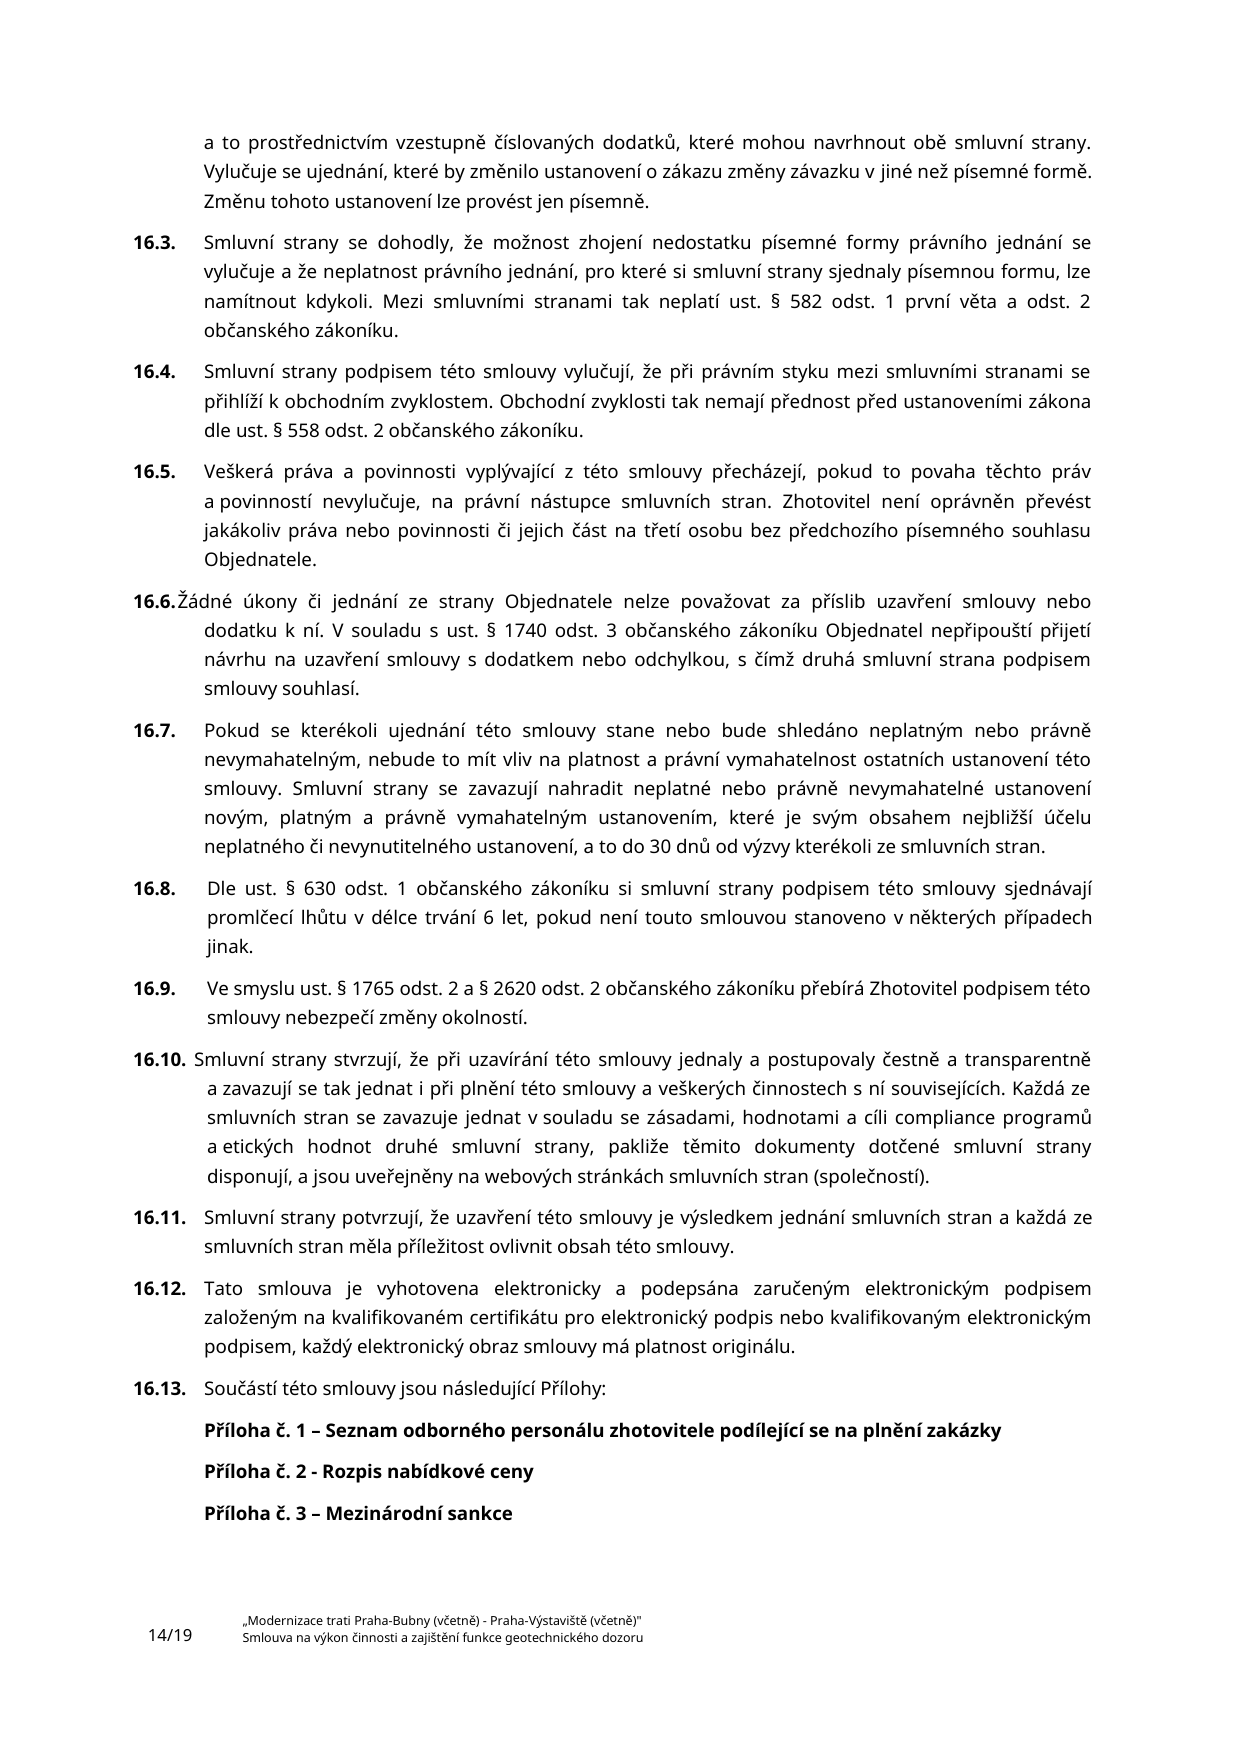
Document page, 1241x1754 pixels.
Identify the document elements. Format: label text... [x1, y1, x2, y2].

text 16.8. Dle ust. § 630 odst. 1 občanského zákoníku si smluvní strany podpisem této smlouvy sjednávají promlčecí lhůtu v délce trvání 6 let, pokud není touto smlouvou stanoveno v některých případech jinak. [133, 872, 1092, 960]
text 16.11. Smluvní strany potvrzují, že uzavření této smlouvy je výsledkem jednání smluvních stran a každá ze smluvních stran měla příležitost ovlivnit obsah této smlouvy. [133, 1201, 1092, 1260]
text Příloha č. 1 – Seznam odborného personálu zhotovitele podílející se na plnění zakázky [204, 1414, 1092, 1443]
text 16.9. Ve smyslu ust. § 1765 odst. 2 a § 2620 odst. 2 občanského zákoníku přebírá Zhotovitel podpisem této smlouvy nebezpečí změny okolností. [133, 972, 1092, 1031]
text Příloha č. 3 – Mezinárodní sankce [148, 1497, 1092, 1526]
text Příloha č. 2 - Rozpis nabídkové ceny [204, 1456, 1092, 1485]
text 16.4. Smluvní strany podpisem této smlouvy vylučují, že při právním styku mezi smluvními stranami se přihlíží k obchodním zvyklostem. Obchodní zvyklosti tak nemají přednost před ustanoveními zákona dle ust. § 558 odst. 2 občanského zákoníku. [133, 356, 1092, 443]
text 16.12. Tato smlouva je vyhotovena elektronicky a podepsána zaručeným elektronickým podpisem založeným na kvalifikovaném certifikátu pro elektronický podpis nebo kvalifikovaným elektronickým podpisem, každý elektronický obraz smlouvy má platnost originálu. [133, 1272, 1092, 1360]
text 16.3. Smluvní strany se dohodly, že možnost zhojení nedostatku písemné formy právního jednání se vylučuje a že neplatnost právního jednání, pro které si smluvní strany sjednaly písemnou formu, lze namítnout kdykoli. Mezi smluvními stranami tak neplatí ust. § 582 odst. 1 první věta a odst. 2 občanského zákoníku. [133, 226, 1092, 343]
text 16.10. Smluvní strany stvrzují, že při uzavírání této smlouvy jednaly a postupovaly čestně a transparentně a zavazují se tak jednat i při plnění této smlouvy a veškerých činnostech s ní souvisejících. Každá ze smluvních stran se zavazuje jednat v souladu se zásadami, hodnotami a cíli compliance programů a etických hodnot druhé smluvní strany, pakliže těmito dokumenty dotčené smluvní strany disponují, a jsou uveřejněny na webových stránkách smluvních stran (společností). [133, 1043, 1092, 1189]
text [133, 126, 1092, 214]
text 16.13. Součástí této smlouvy jsou následující Přílohy: [133, 1372, 1092, 1401]
text 16.6. Žádné úkony či jednání ze strany Objednatele nelze považovat za příslib uzavření smlouvy nebo dodatku k ní. V souladu s ust. § 1740 odst. 3 občanského zákoníku Objednatel nepřipouští přijetí návrhu na uzavření smlouvy s dodatkem nebo odchylkou, s čímž druhá smluvní strana podpisem smlouvy souhlasí. [133, 585, 1092, 701]
text 16.5. Veškerá práva a povinnosti vyplývající z této smlouvy přecházejí, pokud to povaha těchto práv a povinností nevylučuje, na právní nástupce smluvních stran. Zhotovitel není oprávněn převést jakákoliv práva nebo povinnosti či jejich část na třetí osobu bez předchozího písemného souhlasu Objednatele. [133, 456, 1092, 572]
text 16.7. Pokud se kterékoli ujednání této smlouvy stane nebo bude shledáno neplatným nebo právně nevymahatelným, nebude to mít vliv na platnost a právní vymahatelnost ostatních ustanovení této smlouvy. Smluvní strany se zavazují nahradit neplatné nebo právně nevymahatelné ustanovení novým, platným a právně vymahatelným ustanovením, které je svým obsahem nejbližší účelu neplatného či nevynutitelného ustanovení, a to do 30 dnů od výzvy kterékoli ze smluvních stran. [133, 714, 1092, 860]
